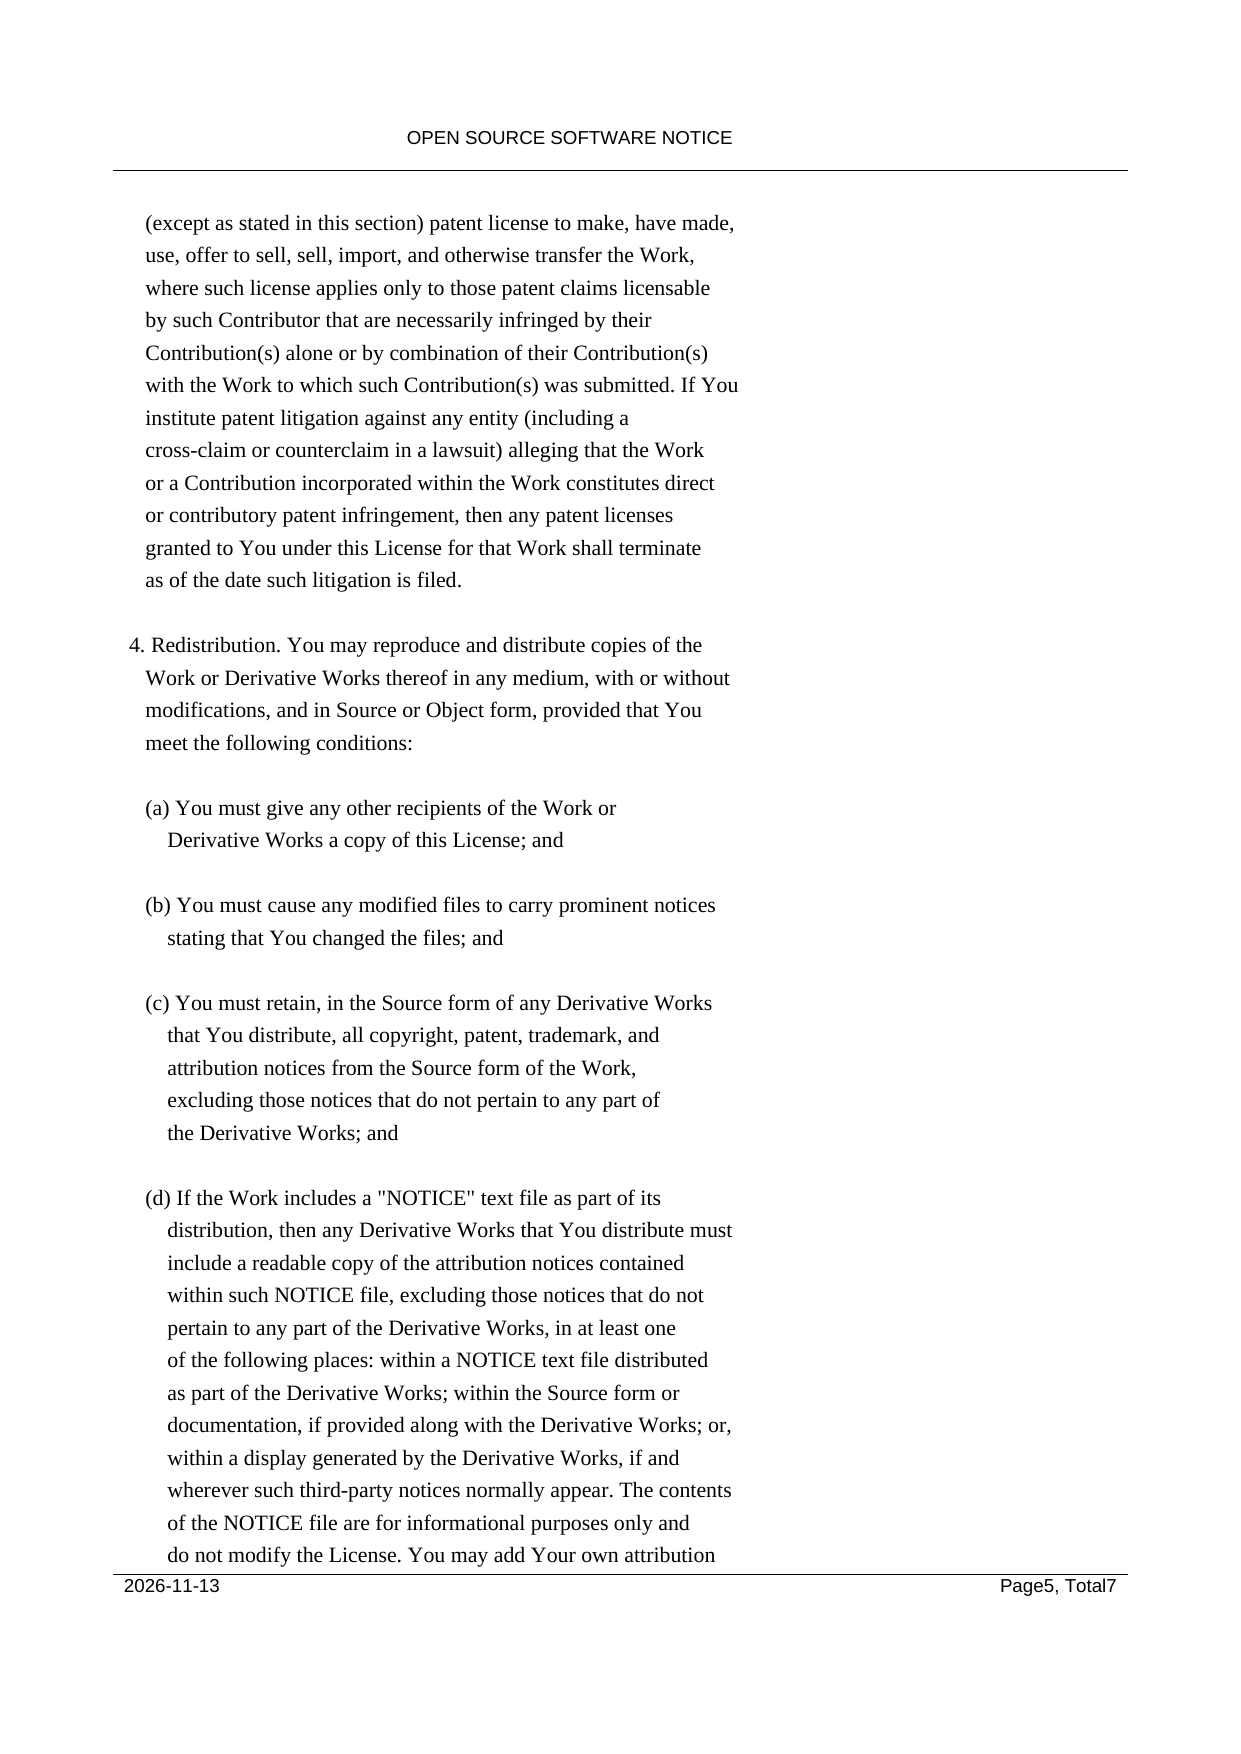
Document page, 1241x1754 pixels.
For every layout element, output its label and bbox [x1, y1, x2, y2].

text [112, 206, 1128, 1571]
